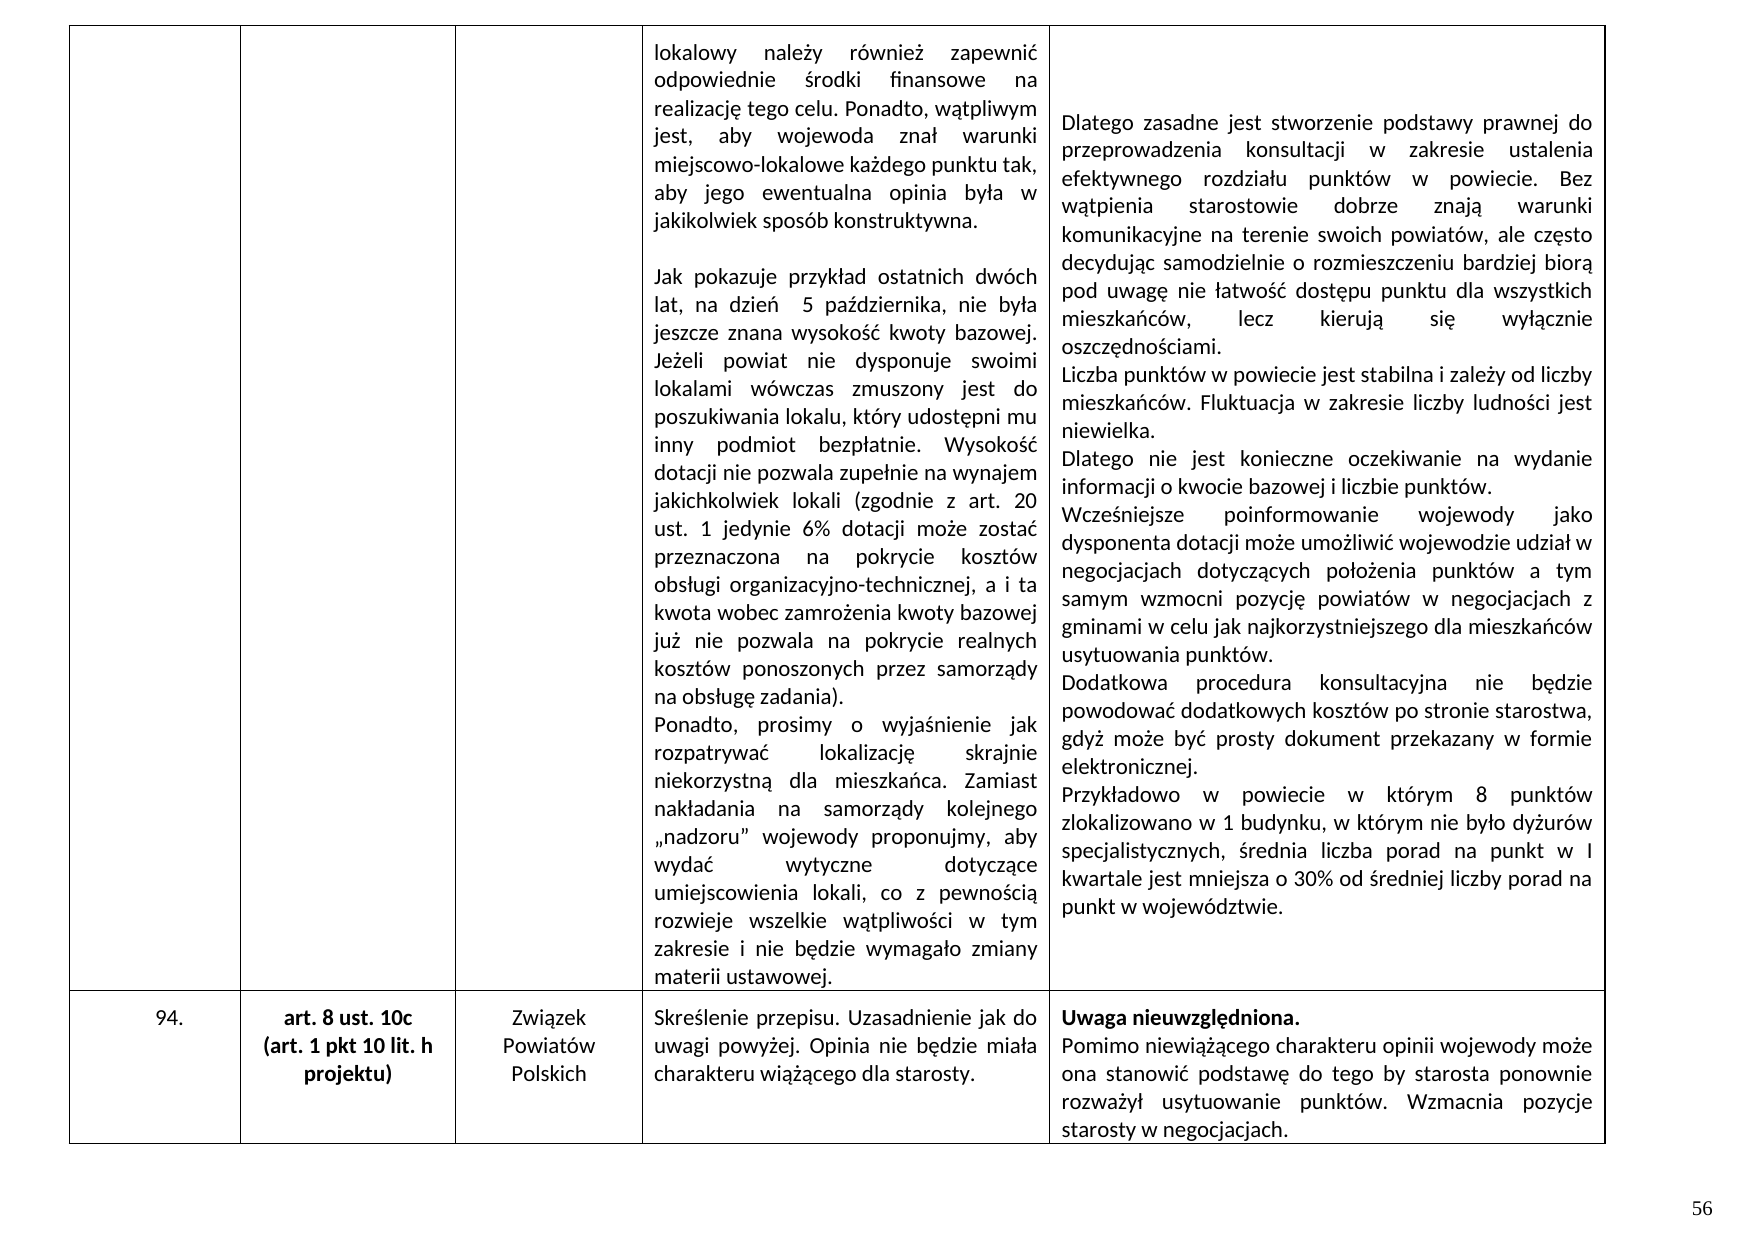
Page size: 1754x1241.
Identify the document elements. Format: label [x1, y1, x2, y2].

table_cell [1050, 26, 1604, 990]
table_cell [1050, 991, 1604, 1143]
table_cell [643, 26, 1049, 990]
table_cell [70, 26, 240, 990]
table_cell [643, 991, 1049, 1143]
table_cell [241, 991, 455, 1143]
table_cell [456, 26, 642, 990]
table_cell [70, 991, 240, 1143]
table_cell [241, 26, 455, 990]
table_cell [456, 991, 642, 1143]
